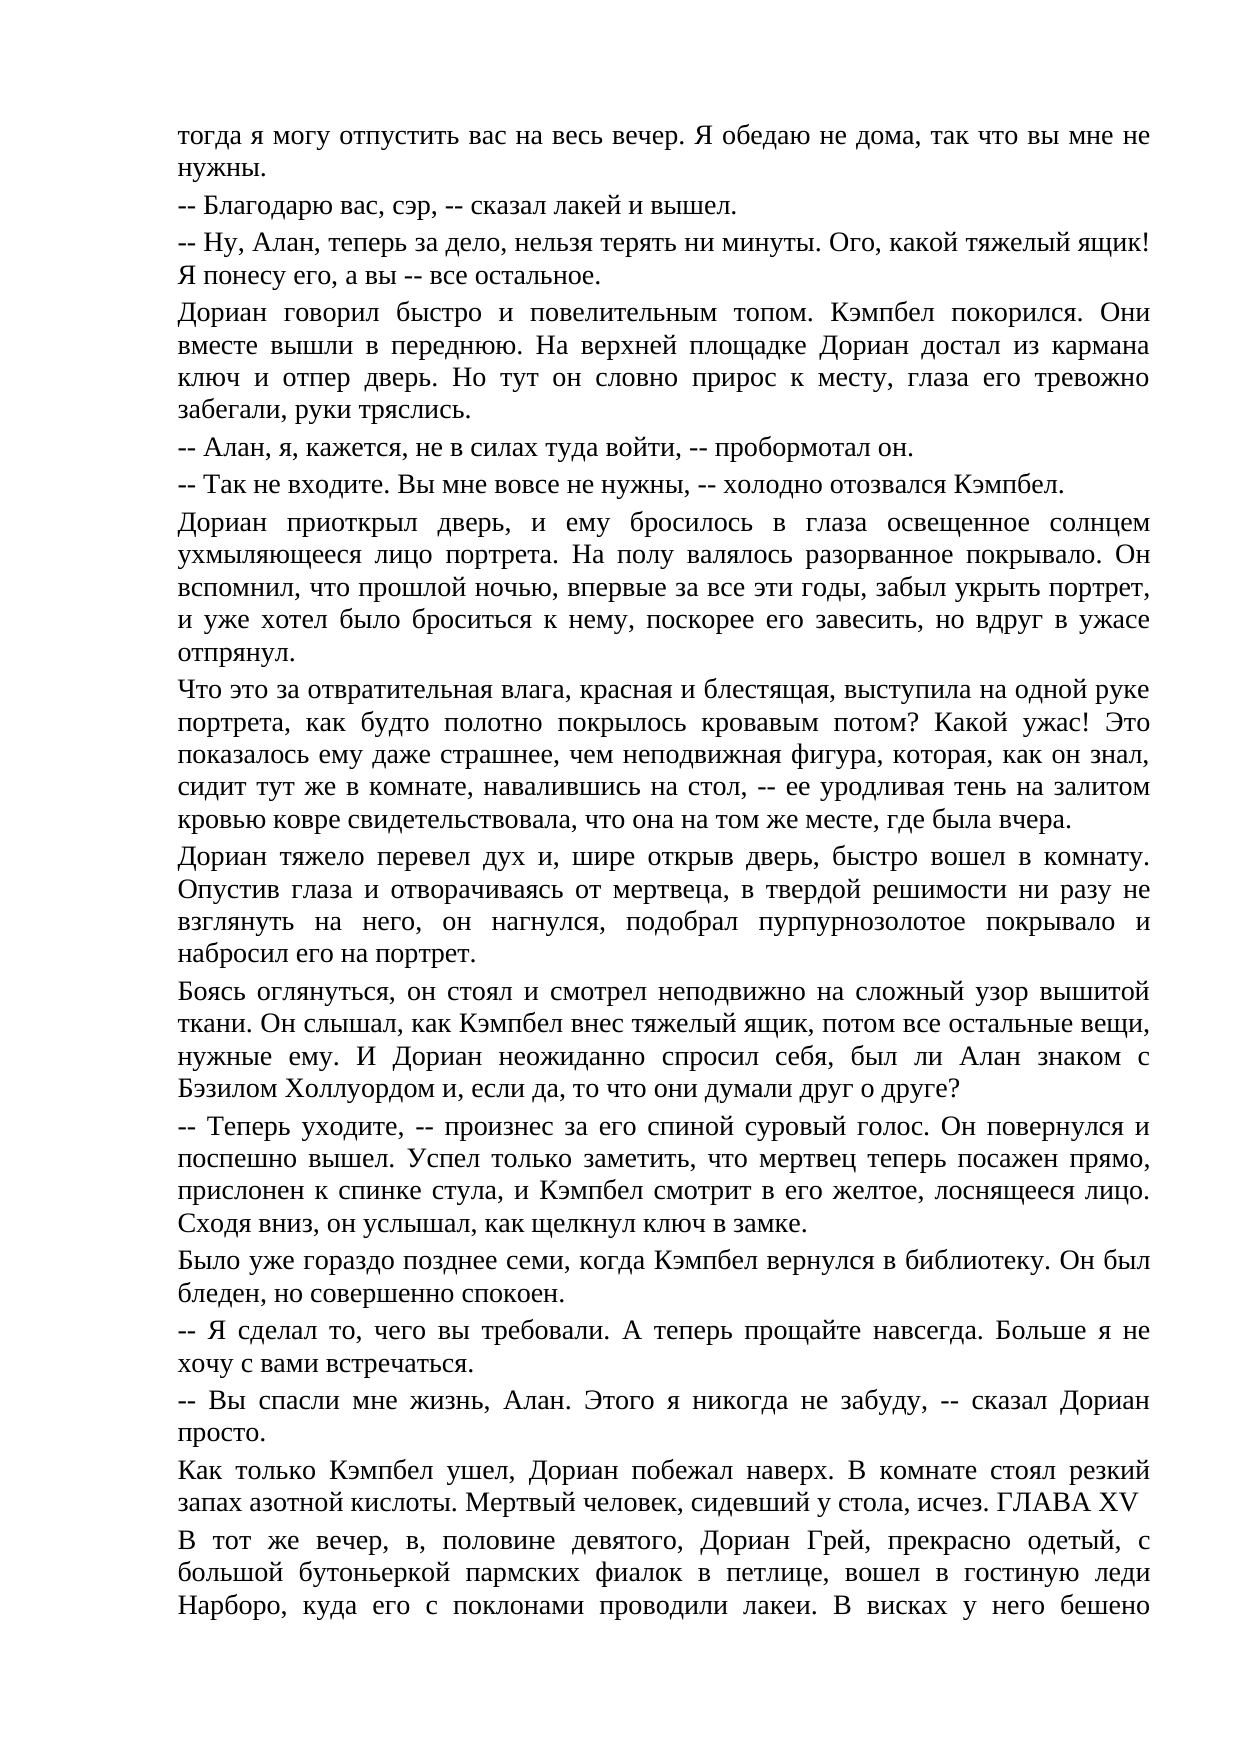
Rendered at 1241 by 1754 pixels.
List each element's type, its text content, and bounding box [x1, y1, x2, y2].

text Дориан говорил быстро и повелительным топом. Кэмпбел покорился. Они вместе вышли в переднюю. На верхней площадке Дориан достал из кармана ключ и отпер дверь. Но тут он словно прирос к месту, глаза его тревожно забегали, руки тряслись. [177, 295, 1152, 425]
text Что это за отвратительная влага, красная и блестящая, выступила на одной руке портрета, как будто полотно покрылось кровавым потом? Какой ужас! Это показалось ему даже страшнее, чем неподвижная фигура, которая, как он знал, сидит тут же в комнате, навалившись на стол, -- ее уродливая тень на залитом кровью ковре свидетельствовала, что она на том же месте, где была вчера. [177, 672, 1152, 834]
text -- Так не входите. Вы мне вовсе не нужны, -- холодно отозвался Кэмпбел. [177, 468, 1152, 500]
text -- Ну, Алан, теперь за дело, нельзя терять ни минуты. Ого, какой тяжелый ящик! Я понесу его, а вы -- все остальное. [177, 226, 1152, 290]
text -- Алан, я, кажется, не в силах туда войти, -- пробормотал он. [177, 430, 1152, 462]
text -- Я сделал то, чего вы требовали. А теперь прощайте навсегда. Больше я не хочу с вами встречаться. [177, 1313, 1152, 1378]
text Дориан приоткрыл дверь, и ему бросилось в глаза освещенное солнцем ухмыляющееся лицо портрета. На полу валялось разорванное покрывало. Он вспомнил, что прошлой ночью, впервые за все эти годы, забыл укрыть портрет, и уже хотел было броситься к нему, поскорее его завесить, но вдруг в ужасе отпрянул. [177, 505, 1152, 667]
text Было уже гораздо позднее семи, когда Кэмпбел вернулся в библиотеку. Он был бледен, но совершенно спокоен. [177, 1243, 1152, 1308]
text -- Благодарю вас, сэр, -- сказал лакей и вышел. [177, 188, 1152, 220]
text Как только Кэмпбел ушел, Дориан побежал наверх. В комнате стоял резкий запах азотной кислоты. Мертвый человек, сидевший у стола, исчез. ГЛАВА XV [177, 1453, 1152, 1518]
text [177, 118, 1152, 183]
text -- Теперь уходите, -- произнес за его спиной суровый голос. Он повернулся и поспешно вышел. Успел только заметить, что мертвец теперь посажен прямо, прислонен к спинке стула, и Кэмпбел смотрит в его желтое, лоснящееся лицо. Сходя вниз, он услышал, как щелкнул ключ в замке. [177, 1109, 1152, 1238]
text -- Вы спасли мне жизнь, Алан. Этого я никогда не забуду, -- сказал Дориан просто. [177, 1383, 1152, 1448]
text Дориан тяжело перевел дух и, шире открыв дверь, быстро вошел в комнату. Опустив глаза и отворачиваясь от мертвеца, в твердой решимости ни разу не взглянуть на него, он нагнулся, подобрал пурпурнозолотое покрывало и набросил его на портрет. [177, 839, 1152, 969]
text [177, 1523, 1152, 1620]
text Боясь оглянуться, он стоял и смотрел неподвижно на сложный узор вышитой ткани. Он слышал, как Кэмпбел внес тяжелый ящик, потом все остальные вещи, нужные ему. И Дориан неожиданно спросил себя, был ли Алан знаком с Бэзилом Холлуордом и, если да, то что они думали друг о друге? [177, 974, 1152, 1103]
